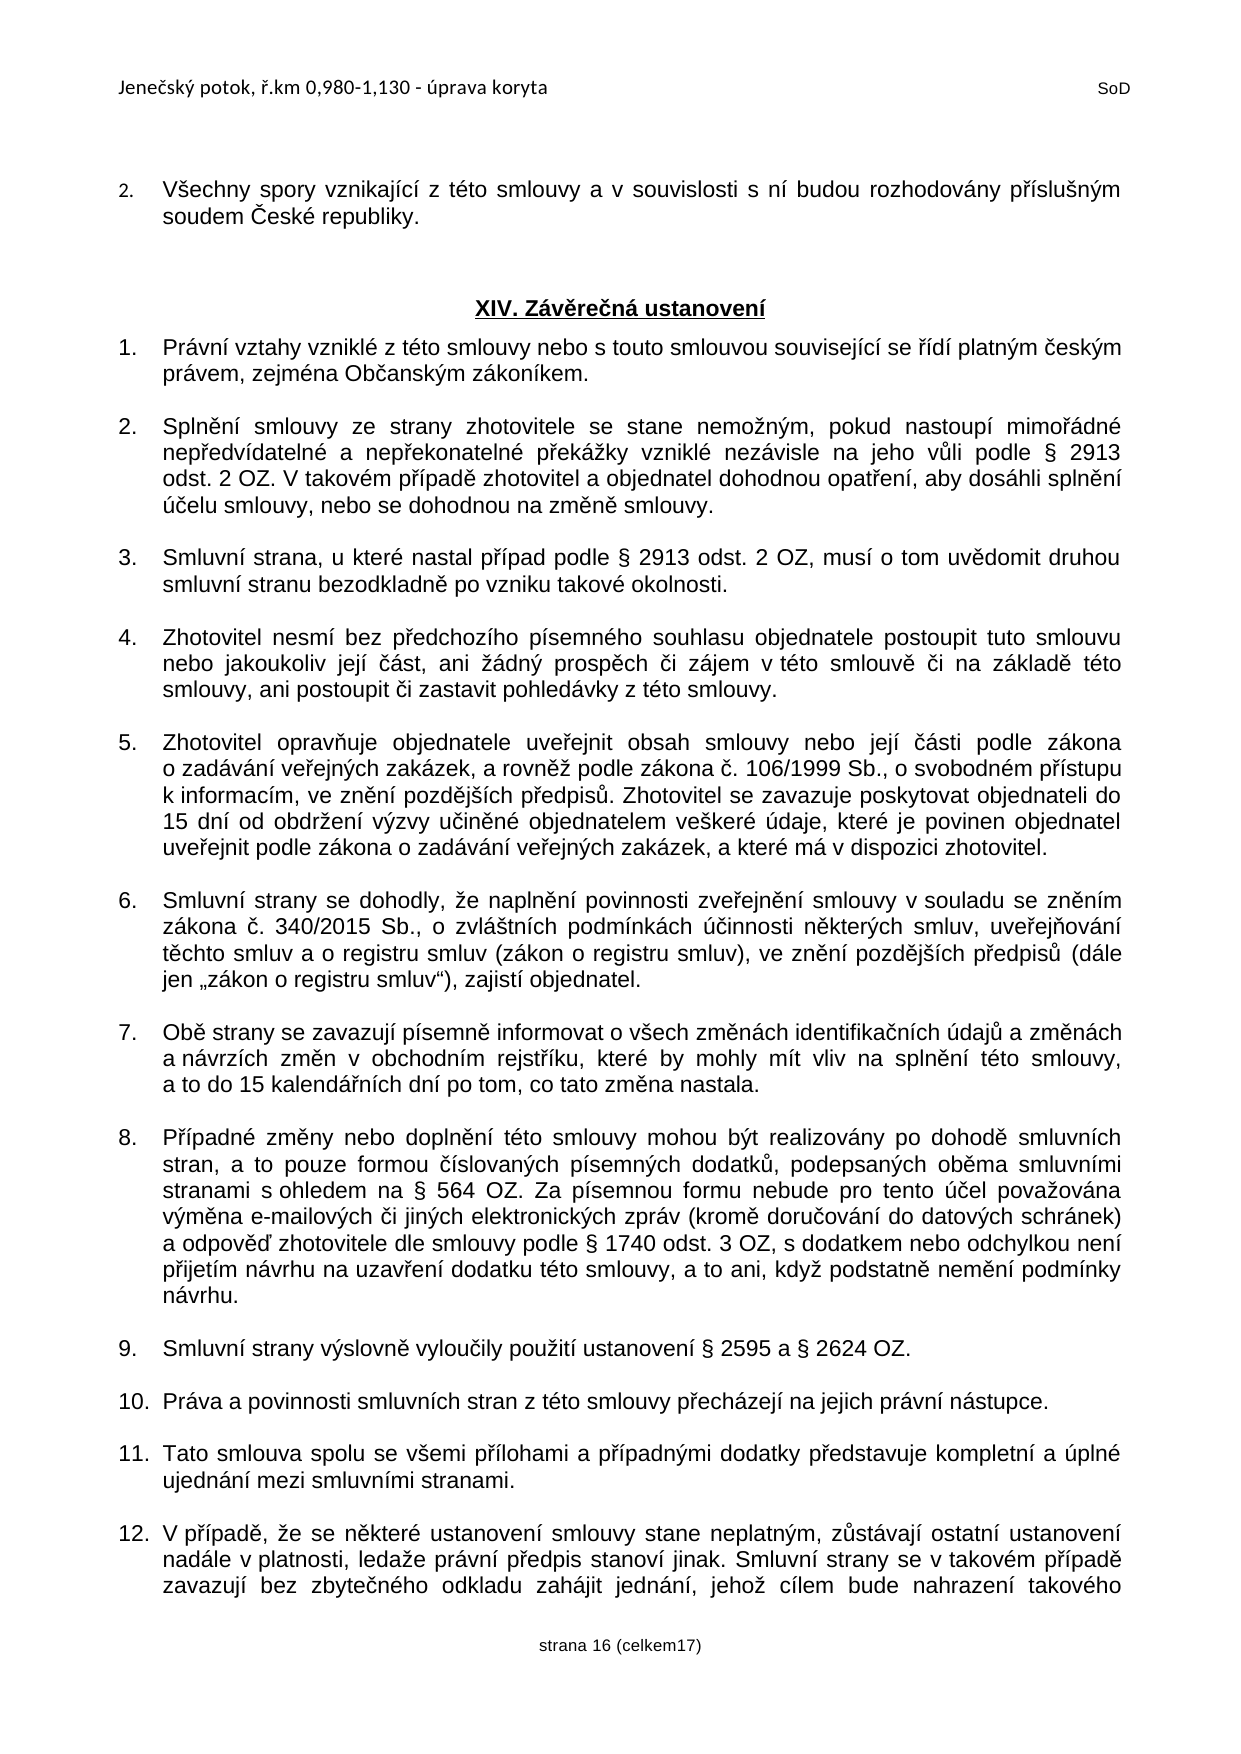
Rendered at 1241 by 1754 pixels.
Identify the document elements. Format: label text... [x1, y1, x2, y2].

text Tato smlouva spolu se všemi přílohami a případnými dodatky představuje kompletní a úplné ujednání mezi smluvními stranami. [118, 1440, 1122, 1493]
text Právní vztahy vzniklé z této smlouvy nebo s touto smlouvou související se řídí platným českým právem, zejména Občanským zákoníkem. [118, 333, 1122, 386]
text Obě strany se zavazují písemně informovat o všech změnách identifikačních údajů a změnách a návrzích změn v obchodním rejstříku, které by mohly mít vliv na splnění této smlouvy, a to do 15 kalendářních dní po tom, co tato změna nastala. [118, 1019, 1122, 1098]
text Smluvní strana, u které nastal případ podle § 2913 odst. 2 OZ, musí o tom uvědomit druhou smluvní stranu bezodkladně po vzniku takové okolnosti. [118, 544, 1122, 597]
text Smluvní strany se dohodly, že naplnění povinnosti zveřejnění smlouvy v souladu se zněním zákona č. 340/2015 Sb., o zvláštních podmínkách účinnosti některých smluv, uveřejňování těchto smluv a o registru smluv (zákon o registru smluv), ve znění pozdějších předpisů (dále jen „zákon o registru smluv“), zajistí objednatel. [118, 887, 1122, 992]
text Splnění smlouvy ze strany zhotovitele se stane nemožným, pokud nastoupí mimořádné nepředvídatelné a nepřekonatelné překážky vzniklé nezávisle na jeho vůli podle § 2913 odst. 2 OZ. V takovém případě zhotovitel a objednatel dohodnou opatření, aby dosáhli splnění účelu smlouvy, nebo se dohodnou na změně smlouvy. [118, 413, 1122, 518]
text Práva a povinnosti smluvních stran z této smlouvy přecházejí na jejich právní nástupce. [118, 1388, 1122, 1414]
text Případné změny nebo doplnění této smlouvy mohou být realizovány po dohodě smluvních stran, a to pouze formou číslovaných písemných dodatků, podepsaných oběma smluvními stranami s ohledem na § 564 OZ. Za písemnou formu nebude pro tento účel považována výměna e-mailových či jiných elektronických zpráv (kromě doručování do datových schránek) a odpověď zhotovitele dle smlouvy podle § 1740 odst. 3 OZ, s dodatkem nebo odchylkou není přijetím návrhu na uzavření dodatku této smlouvy, a to ani, když podstatně nemění podmínky návrhu. [118, 1124, 1122, 1309]
text Všechny spory vznikající z této smlouvy a v souvislosti s ní budou rozhodovány příslušným soudem České republiky. [118, 176, 1122, 229]
text Zhotovitel nesmí bez předchozího písemného souhlasu objednatele postoupit tuto smlouvu nebo jakoukoliv její část, ani žádný prospěch či zájem v této smlouvě či na základě této smlouvy, ani postoupit či zastavit pohledávky z této smlouvy. [118, 623, 1122, 702]
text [118, 1519, 1122, 1598]
text Smluvní strany výslovně vyloučily použití ustanovení § 2595 a § 2624 OZ. [118, 1335, 1122, 1361]
text Zhotovitel opravňuje objednatele uveřejnit obsah smlouvy nebo její části podle zákona o zadávání veřejných zakázek, a rovněž podle zákona č. 106/1999 Sb., o svobodném přístupu k informacím, ve znění pozdějších předpisů. Zhotovitel se zavazuje poskytovat objednateli do 15 dní od obdržení výzvy učiněné objednatelem veškeré údaje, které je povinen objednatel uveřejnit podle zákona o zadávání veřejných zakázek, a které má v dispozici zhotovitel. [118, 729, 1122, 861]
text Závěrečná ustanovení [118, 295, 1122, 321]
